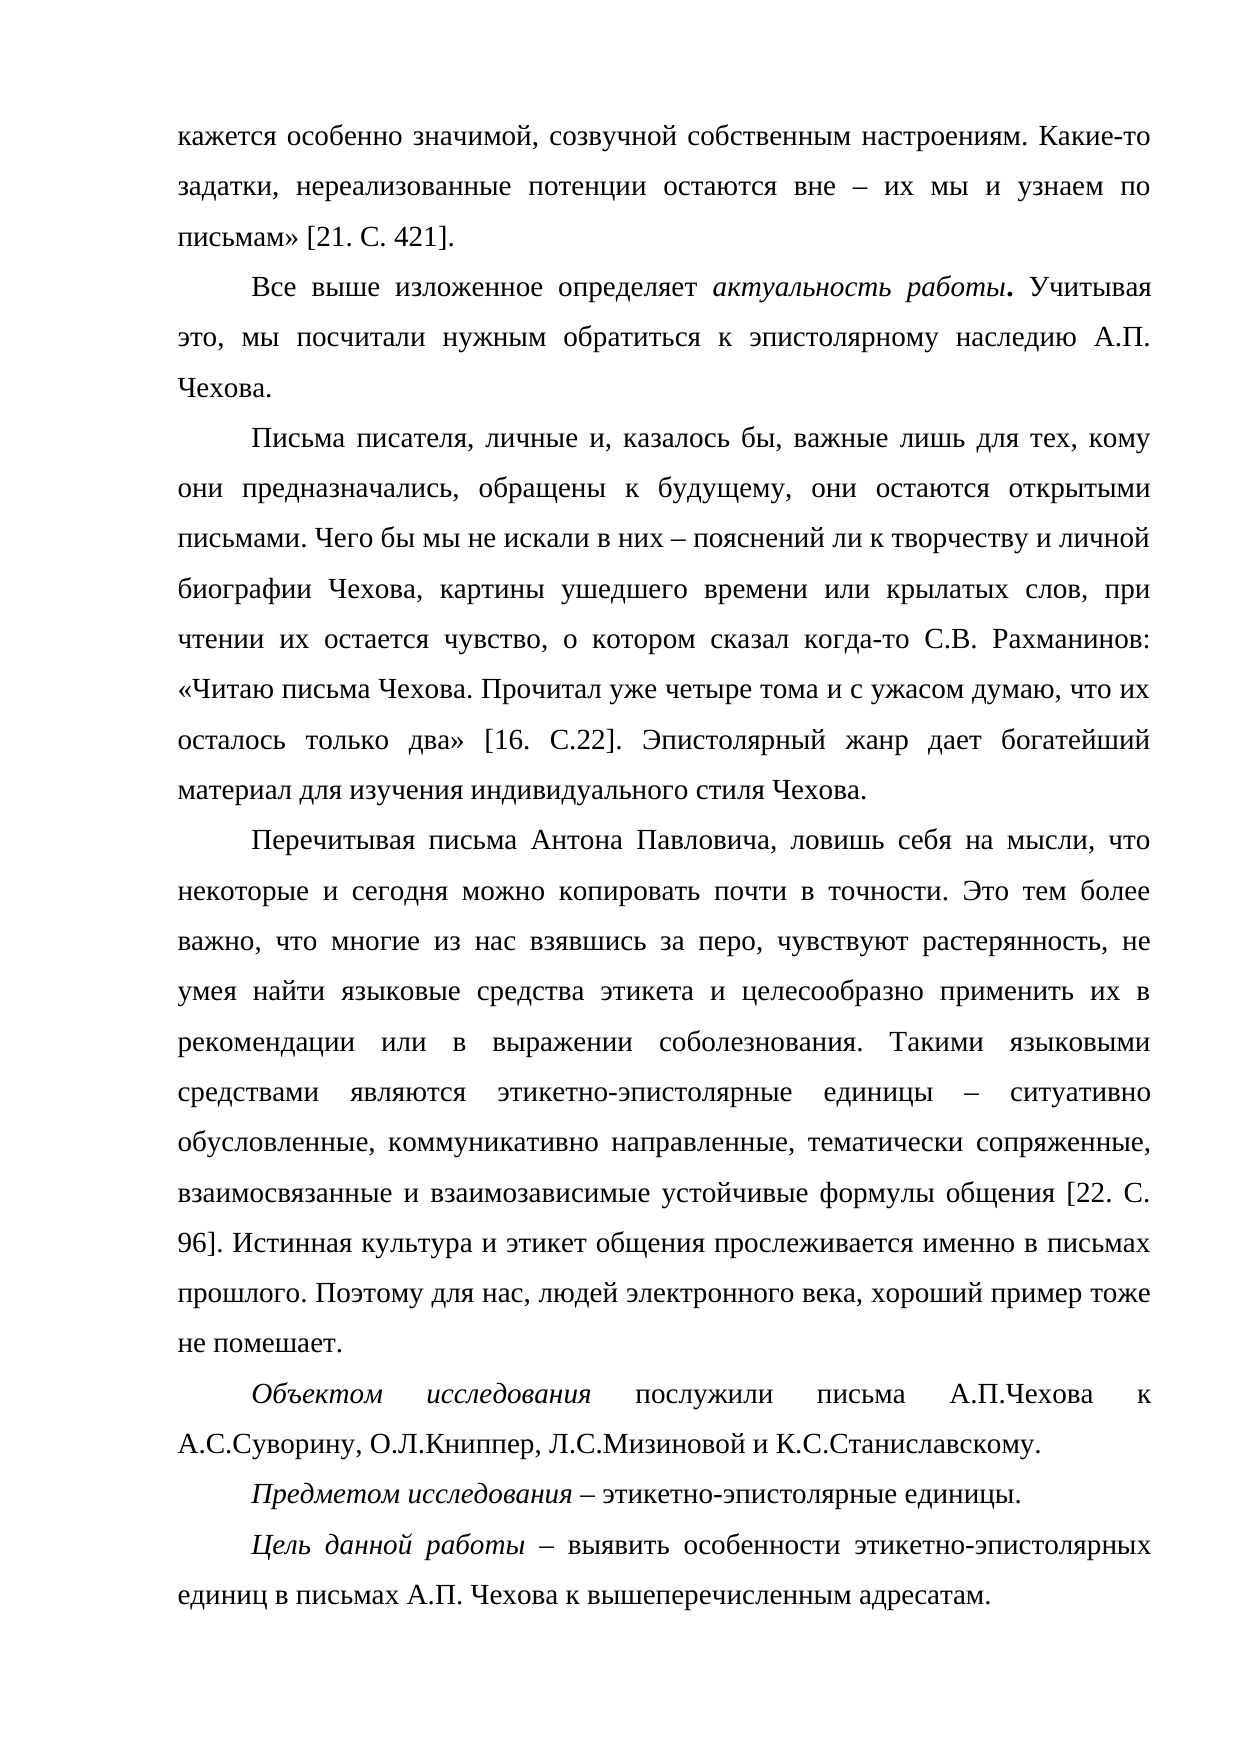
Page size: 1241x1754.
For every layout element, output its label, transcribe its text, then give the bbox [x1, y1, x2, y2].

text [177, 118, 1152, 252]
text Письма писателя, личные и, казалось бы, важные лишь для тех, кому они предназначались, обращены к будущему, они остаются открытыми письмами. Чего бы мы не искали в них – пояснений ли к творчеству и личной биографии Чехова, картины ушедшего времени или крылатых слов, при чтении их остается чувство, о котором сказал когда-то С.В. Рахманинов: «Читаю письма Чехова. Прочитал уже четыре тома и с ужасом думаю, что их осталось только два» [16. С.22]. Эпистолярный жанр дает богатейший материал для изучения индивидуального стиля Чехова. [177, 420, 1152, 806]
text Цель данной работы – выявить особенности этикетно-эпистолярных единиц в письмах А.П. Чехова к вышеперечисленным адресатам. [177, 1527, 1152, 1611]
text Все выше изложенное определяет актуальность работы. Учитывая это, мы посчитали нужным обратиться к эпистолярному наследию А.П. Чехова. [177, 269, 1152, 403]
text Перечитывая письма Антона Павловича, ловишь себя на мысли, что некоторые и сегодня можно копировать почти в точности. Это тем более важно, что многие из нас взявшись за перо, чувствуют растерянность, не умея найти языковые средства этикета и целесообразно применить их в рекомендации или в выражении соболезнования. Такими языковыми средствами являются этикетно-эпистолярные единицы – ситуативно обусловленные, коммуникативно направленные, тематически сопряженные, взаимосвязанные и взаимозависимые устойчивые формулы общения [22. С. 96]. Истинная культура и этикет общения прослеживается именно в письмах прошлого. Поэтому для нас, людей электронного века, хороший пример тоже не помешает. [177, 822, 1152, 1359]
text Объектом исследования послужили письма А.П.Чехова к А.С.Суворину, О.Л.Книппер, Л.С.Мизиновой и К.С.Станиславскому. [177, 1376, 1152, 1460]
text Предметом исследования – этикетно-эпистолярные единицы. [177, 1477, 1152, 1510]
